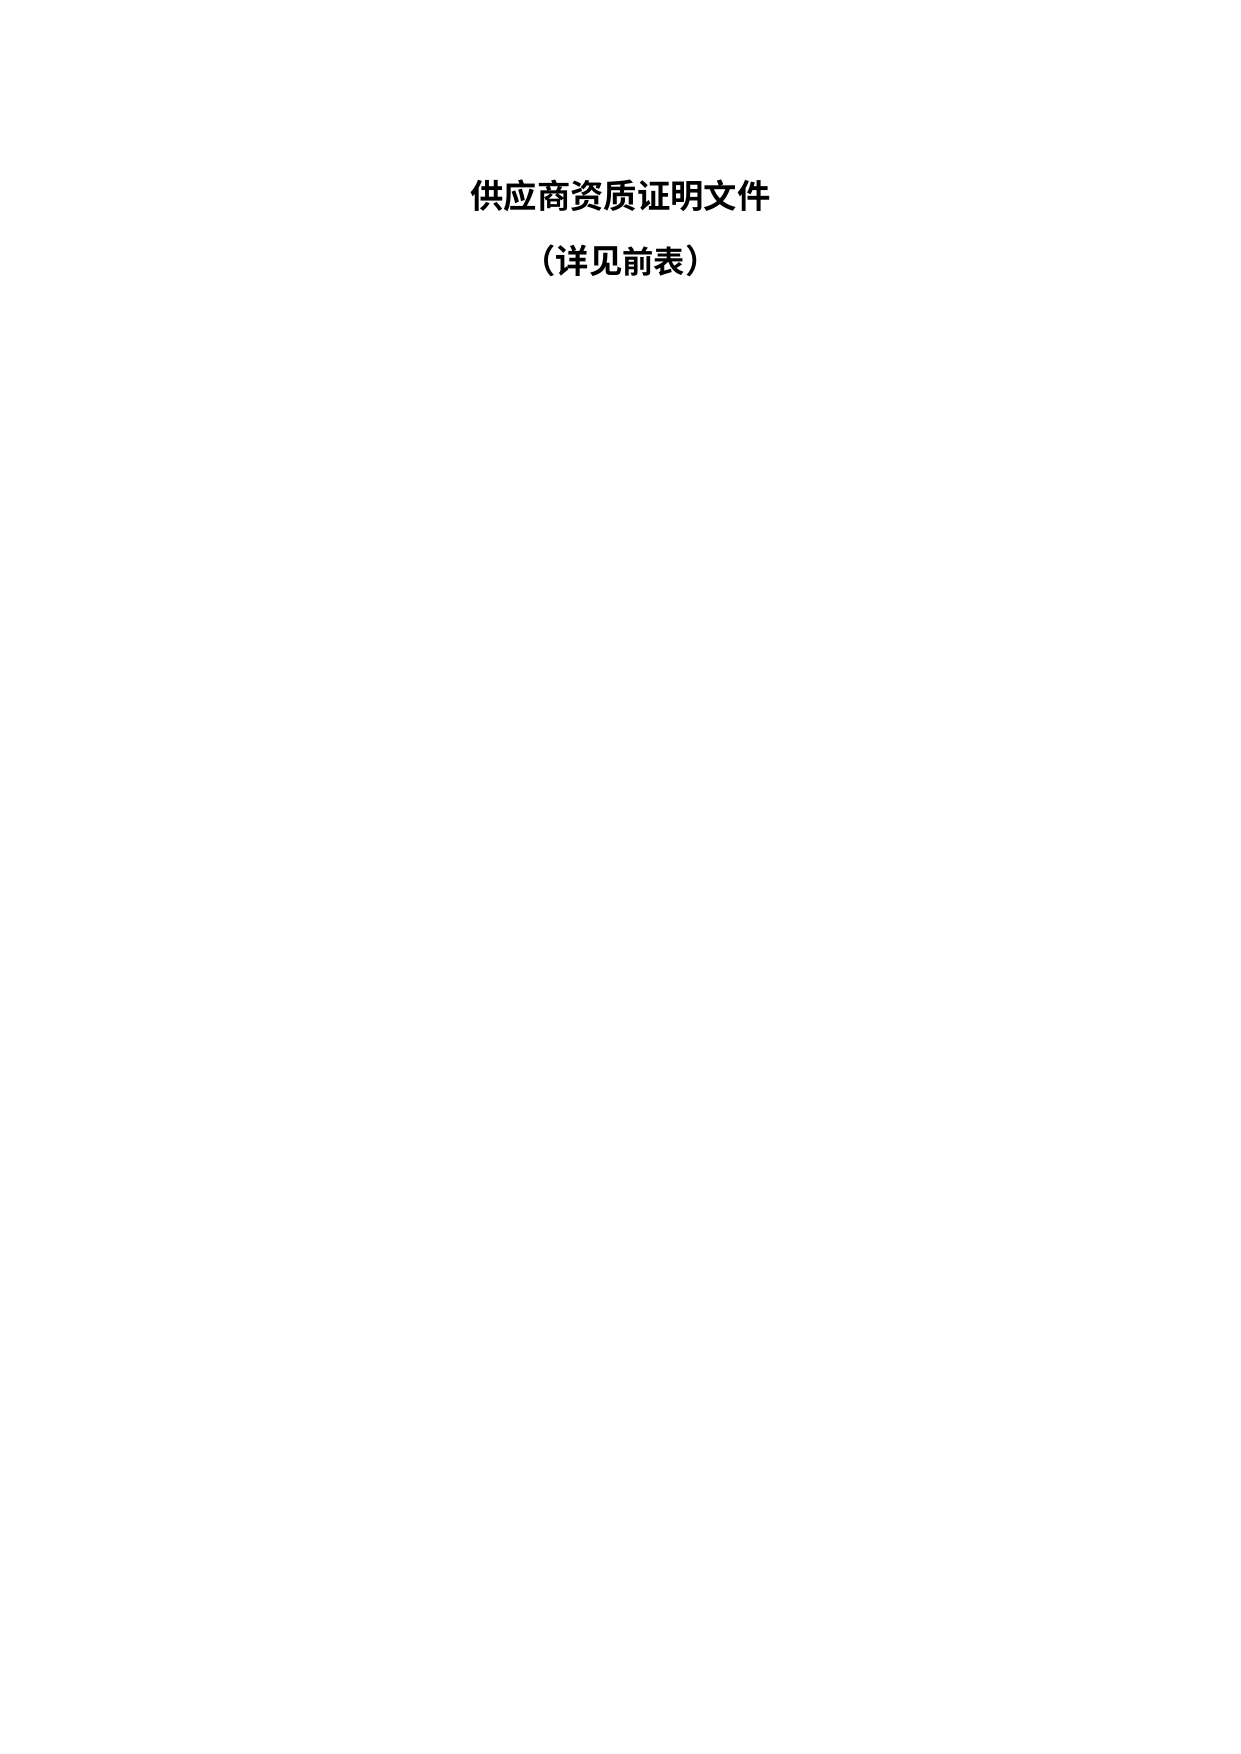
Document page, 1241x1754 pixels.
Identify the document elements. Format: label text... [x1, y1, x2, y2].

text 供应商资质证明文件 [187, 162, 1053, 227]
text （详见前表） [187, 227, 1053, 292]
